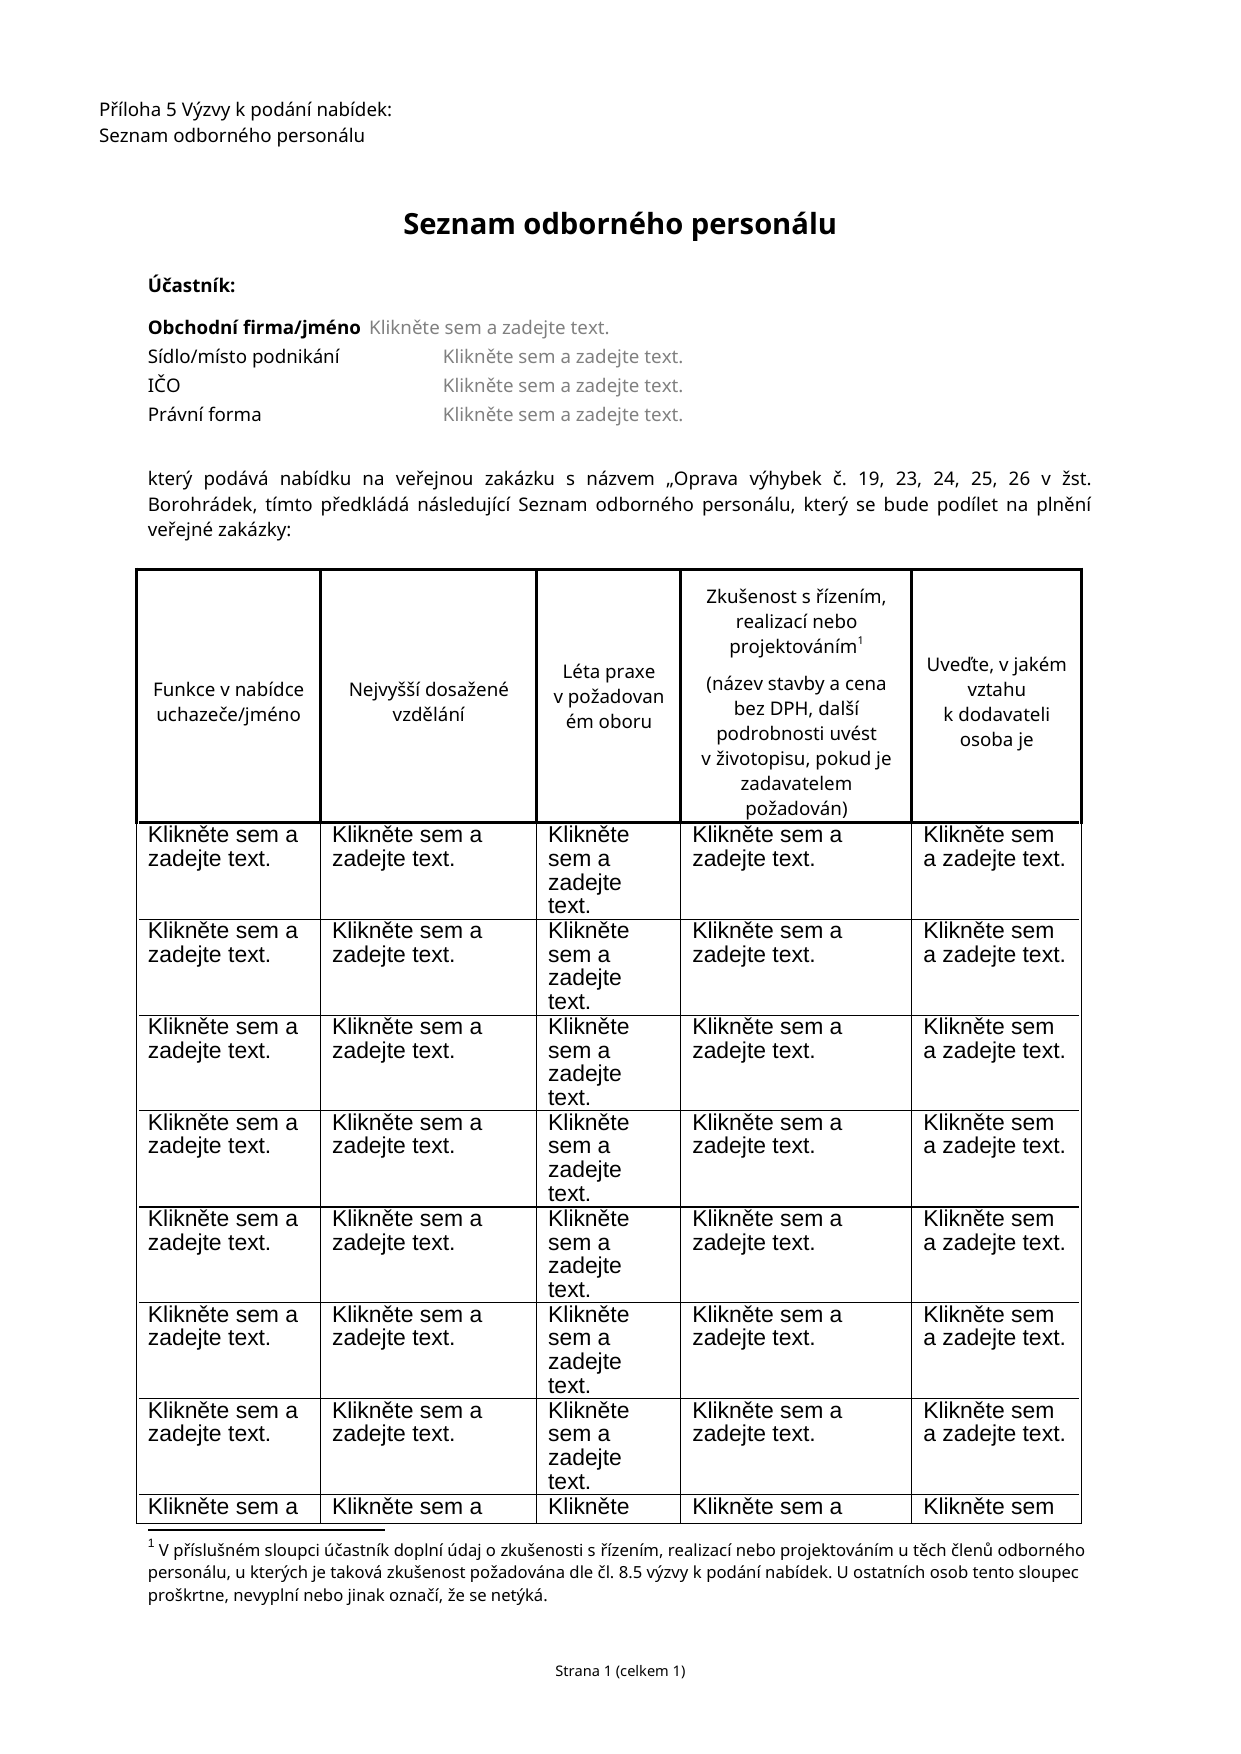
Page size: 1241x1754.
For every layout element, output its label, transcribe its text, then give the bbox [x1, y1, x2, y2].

table_header Funkce v nabídce uchazeče/jméno [138, 571, 319, 821]
text IČO [148, 369, 1093, 398]
text Účastník: [148, 268, 1093, 299]
table_header Uveďte, v jakém vztahu k dodavateli osoba je [913, 571, 1080, 821]
text který podává nabídku na veřejnou zakázku s názvem „Oprava výhybek č. 19, 23, 24, 25, 26 v žst. Borohrádek, tímto předkládá následující Seznam odborného personálu, který se bude podílet na plnění veřejné zakázky: [148, 465, 1093, 542]
table_header Léta praxe v požadovaném oboru [538, 571, 679, 821]
title Seznam odborného personálu [148, 203, 1093, 243]
text Sídlo/místo podnikání [148, 340, 1093, 369]
text Obchodní firma/jméno [148, 311, 1093, 340]
text Právní forma [148, 398, 1093, 427]
table_header Zkušenost s řízením, realizací nebo projektováním (název stavby a cena bez DPH, další podrobnosti uvést v životopisu, pokud je zadavatelem požadován) [682, 571, 910, 821]
table_header Nejvyšší dosažené vzdělání [322, 571, 535, 821]
